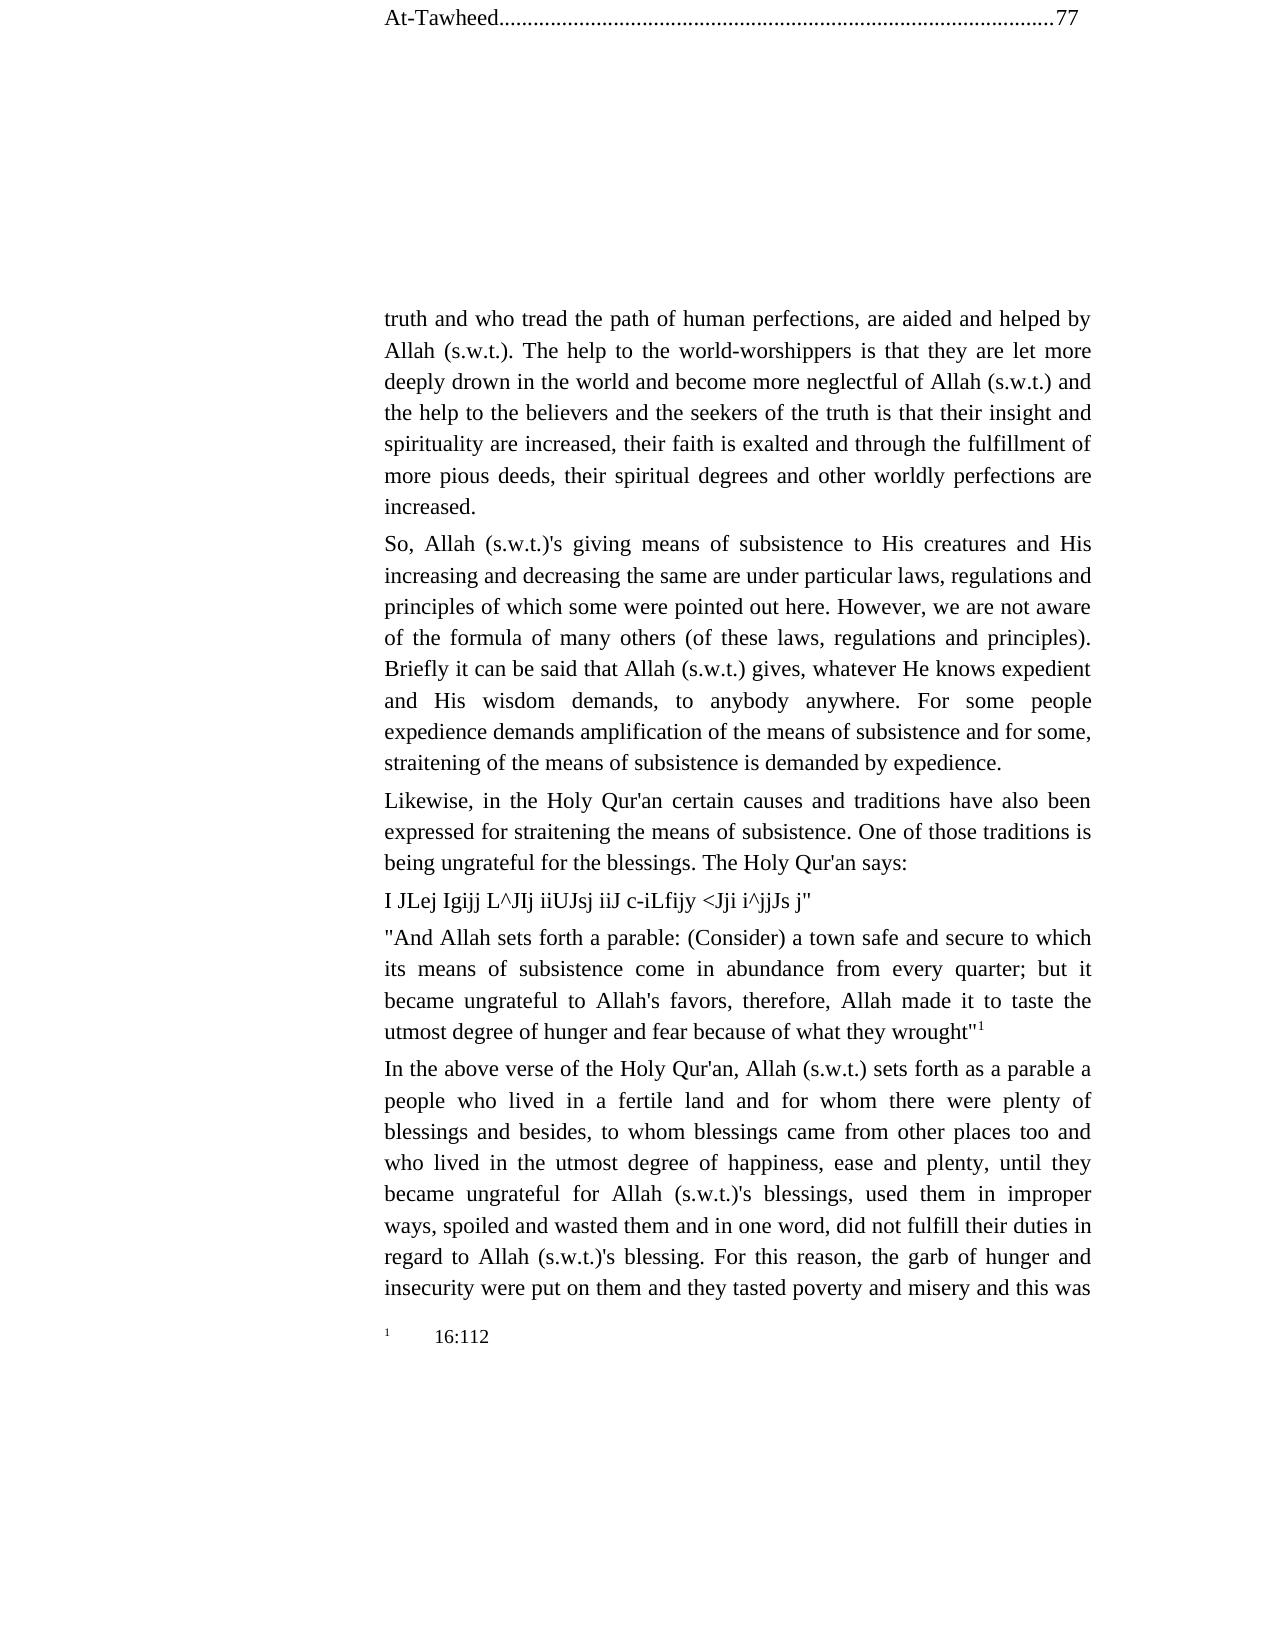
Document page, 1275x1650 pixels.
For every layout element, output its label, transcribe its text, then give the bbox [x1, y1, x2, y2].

text "And Allah sets forth a parable: (Consider) a town safe and secure to which its means of subsistence come in abundance from every quarter; but it became ungrateful to Allah's favors, therefore, Allah made it to taste the utmost degree of hunger and fear because of what they wrought" [384, 921, 1093, 1046]
text I JLej Igijj L^JIj iiUJsj iiJ c-iLfijy <Jji i^jjJs j" [384, 883, 1093, 914]
text So, Allah (s.w.t.)'s giving means of subsistence to His creatures and His increasing and decreasing the same are under particular laws, regulations and principles of which some were pointed out here. However, we are not aware of the formula of many others (of these laws, regulations and principles). Briefly it can be said that Allah (s.w.t.) gives, whatever He knows expedient and His wisdom demands, to anybody anywhere. For some people expedience demands amplification of the means of subsistence and for some, straitening of the means of subsistence is demanded by expedience. [384, 527, 1093, 777]
text Likewise, in the Holy Qur'an certain causes and traditions have also been expressed for straitening the means of subsistence. One of those traditions is being ungrateful for the blessings. The Holy Qur'an says: [384, 783, 1093, 877]
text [384, 302, 1093, 521]
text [384, 1052, 1093, 1302]
